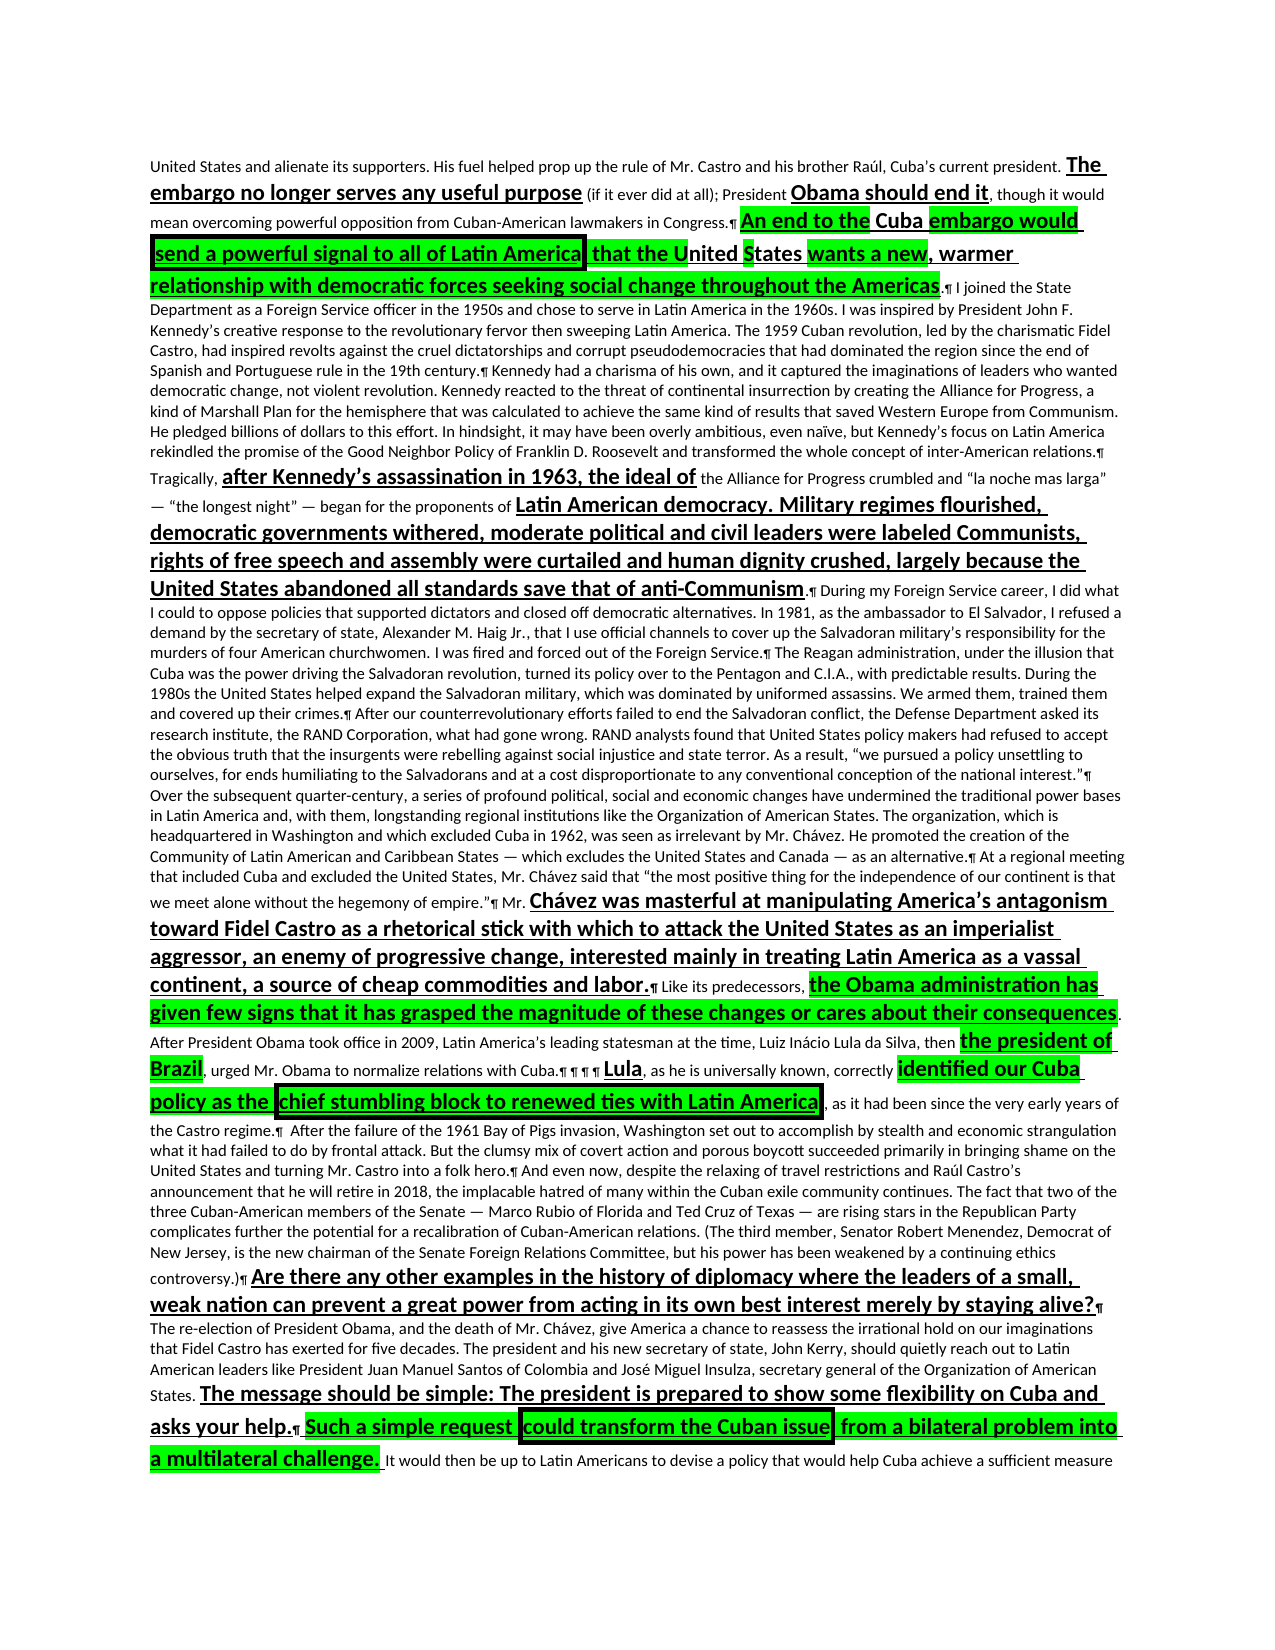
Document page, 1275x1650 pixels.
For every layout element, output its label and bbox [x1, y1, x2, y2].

text [150, 150, 1125, 1473]
